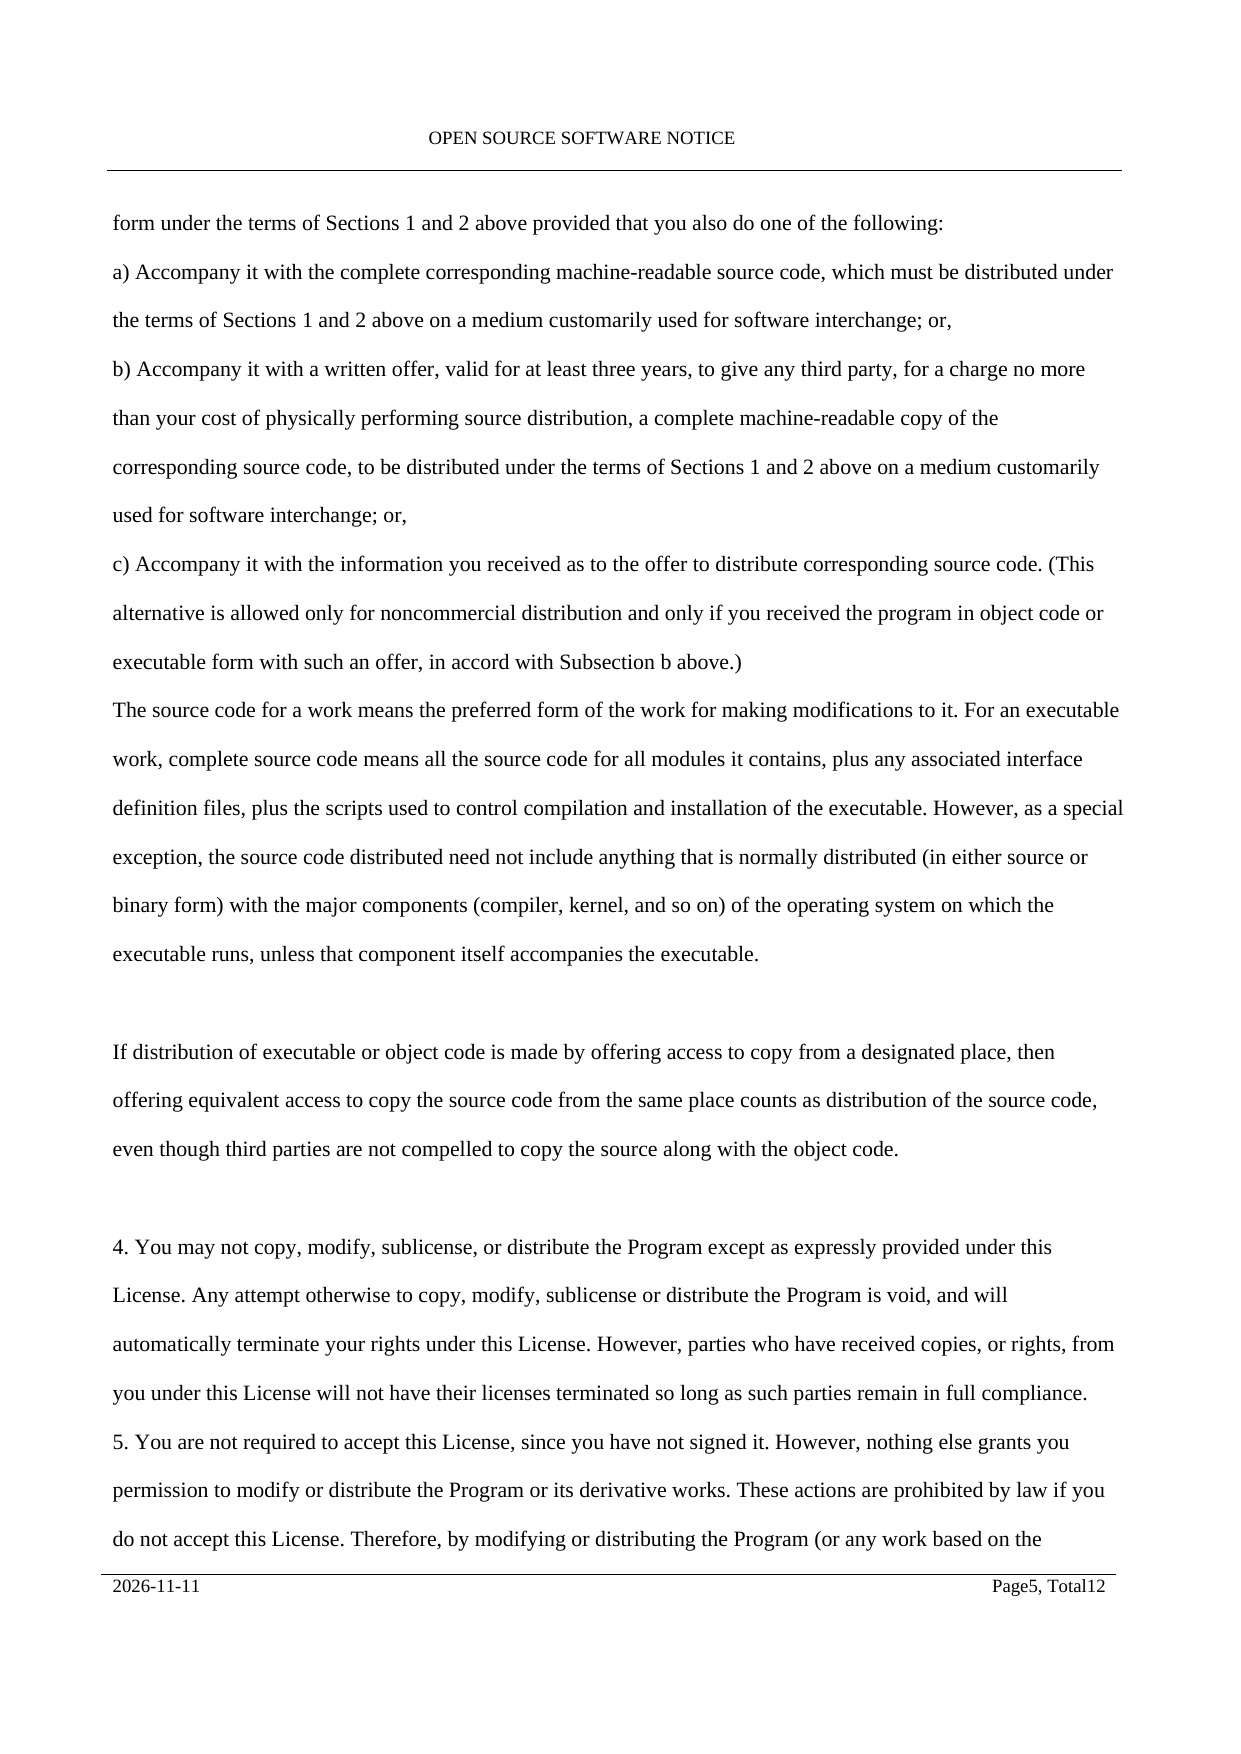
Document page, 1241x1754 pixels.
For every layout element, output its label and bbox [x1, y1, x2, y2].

text [112, 206, 1128, 1555]
